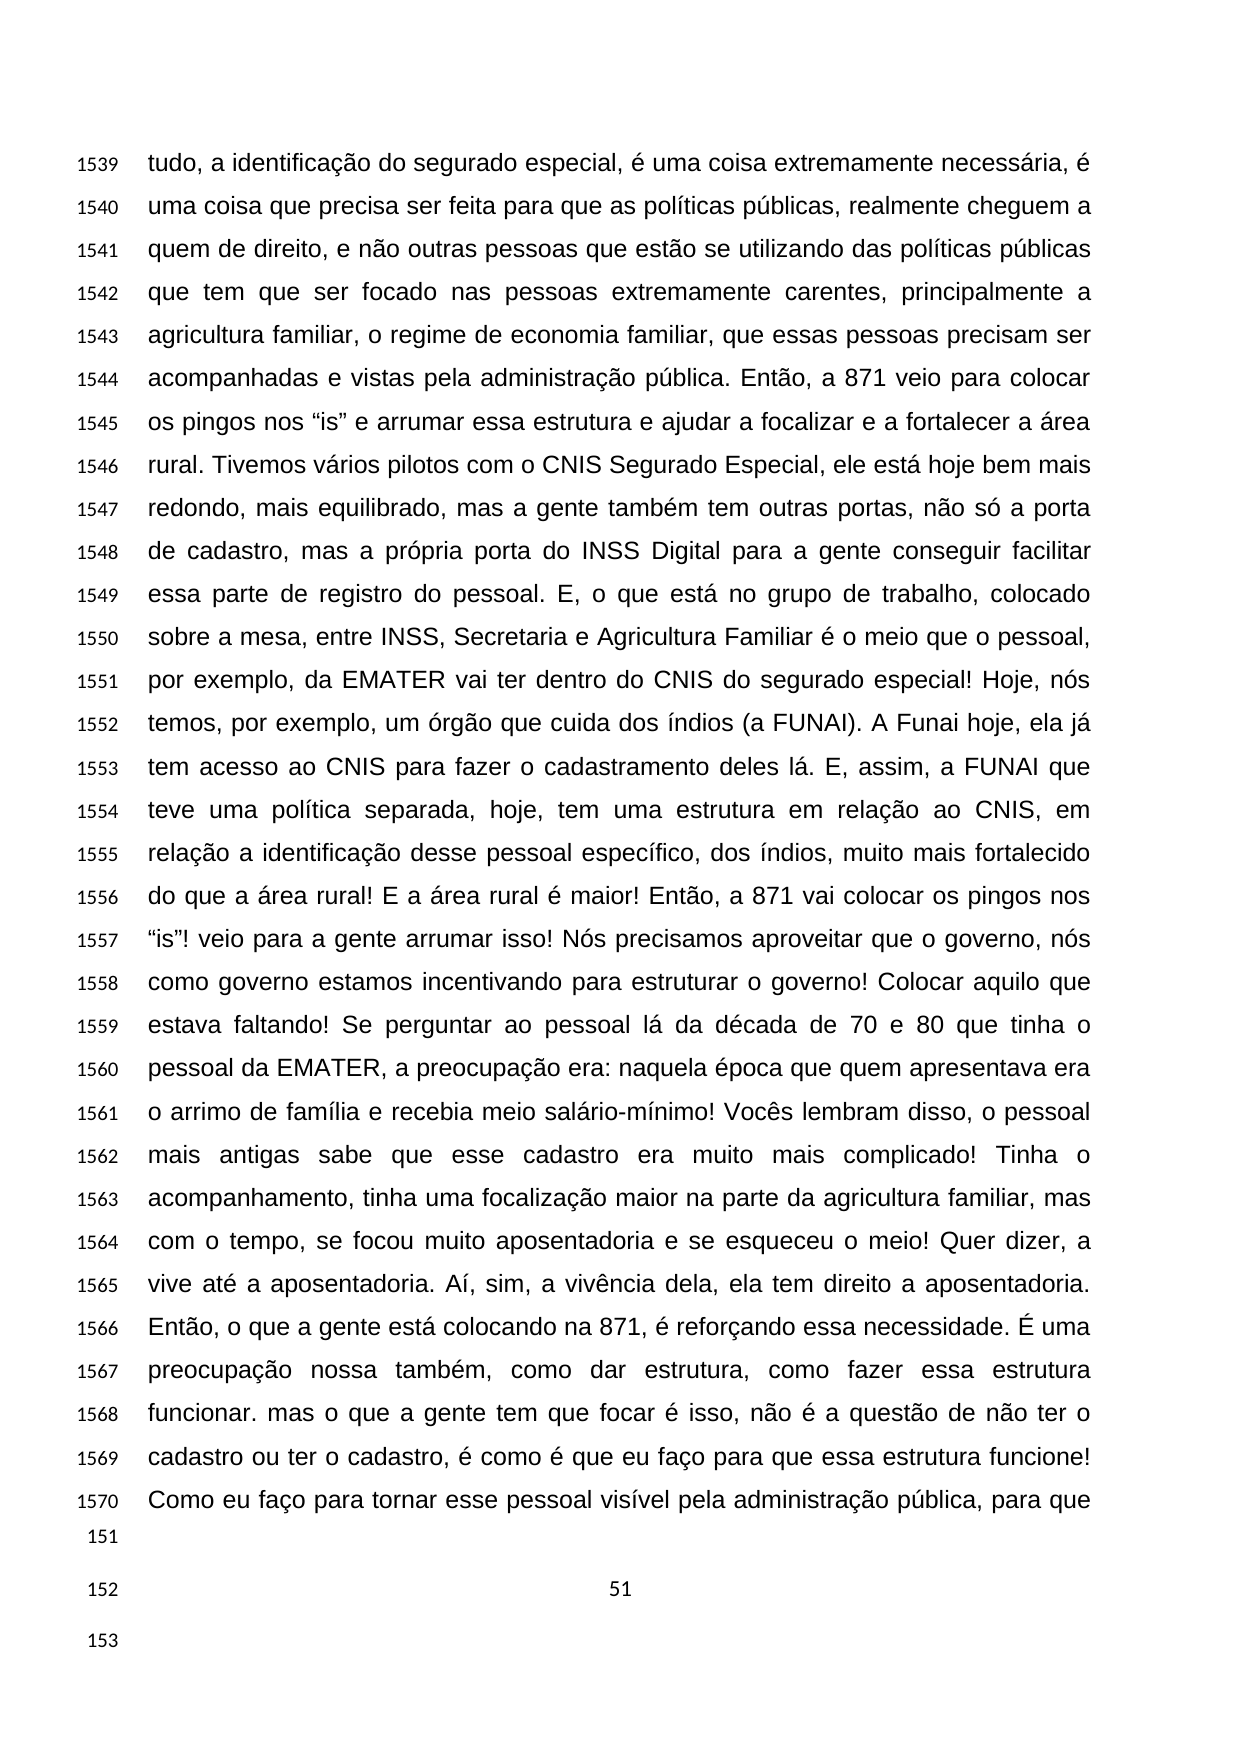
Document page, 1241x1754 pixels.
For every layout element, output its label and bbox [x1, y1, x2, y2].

text [148, 148, 1092, 1513]
